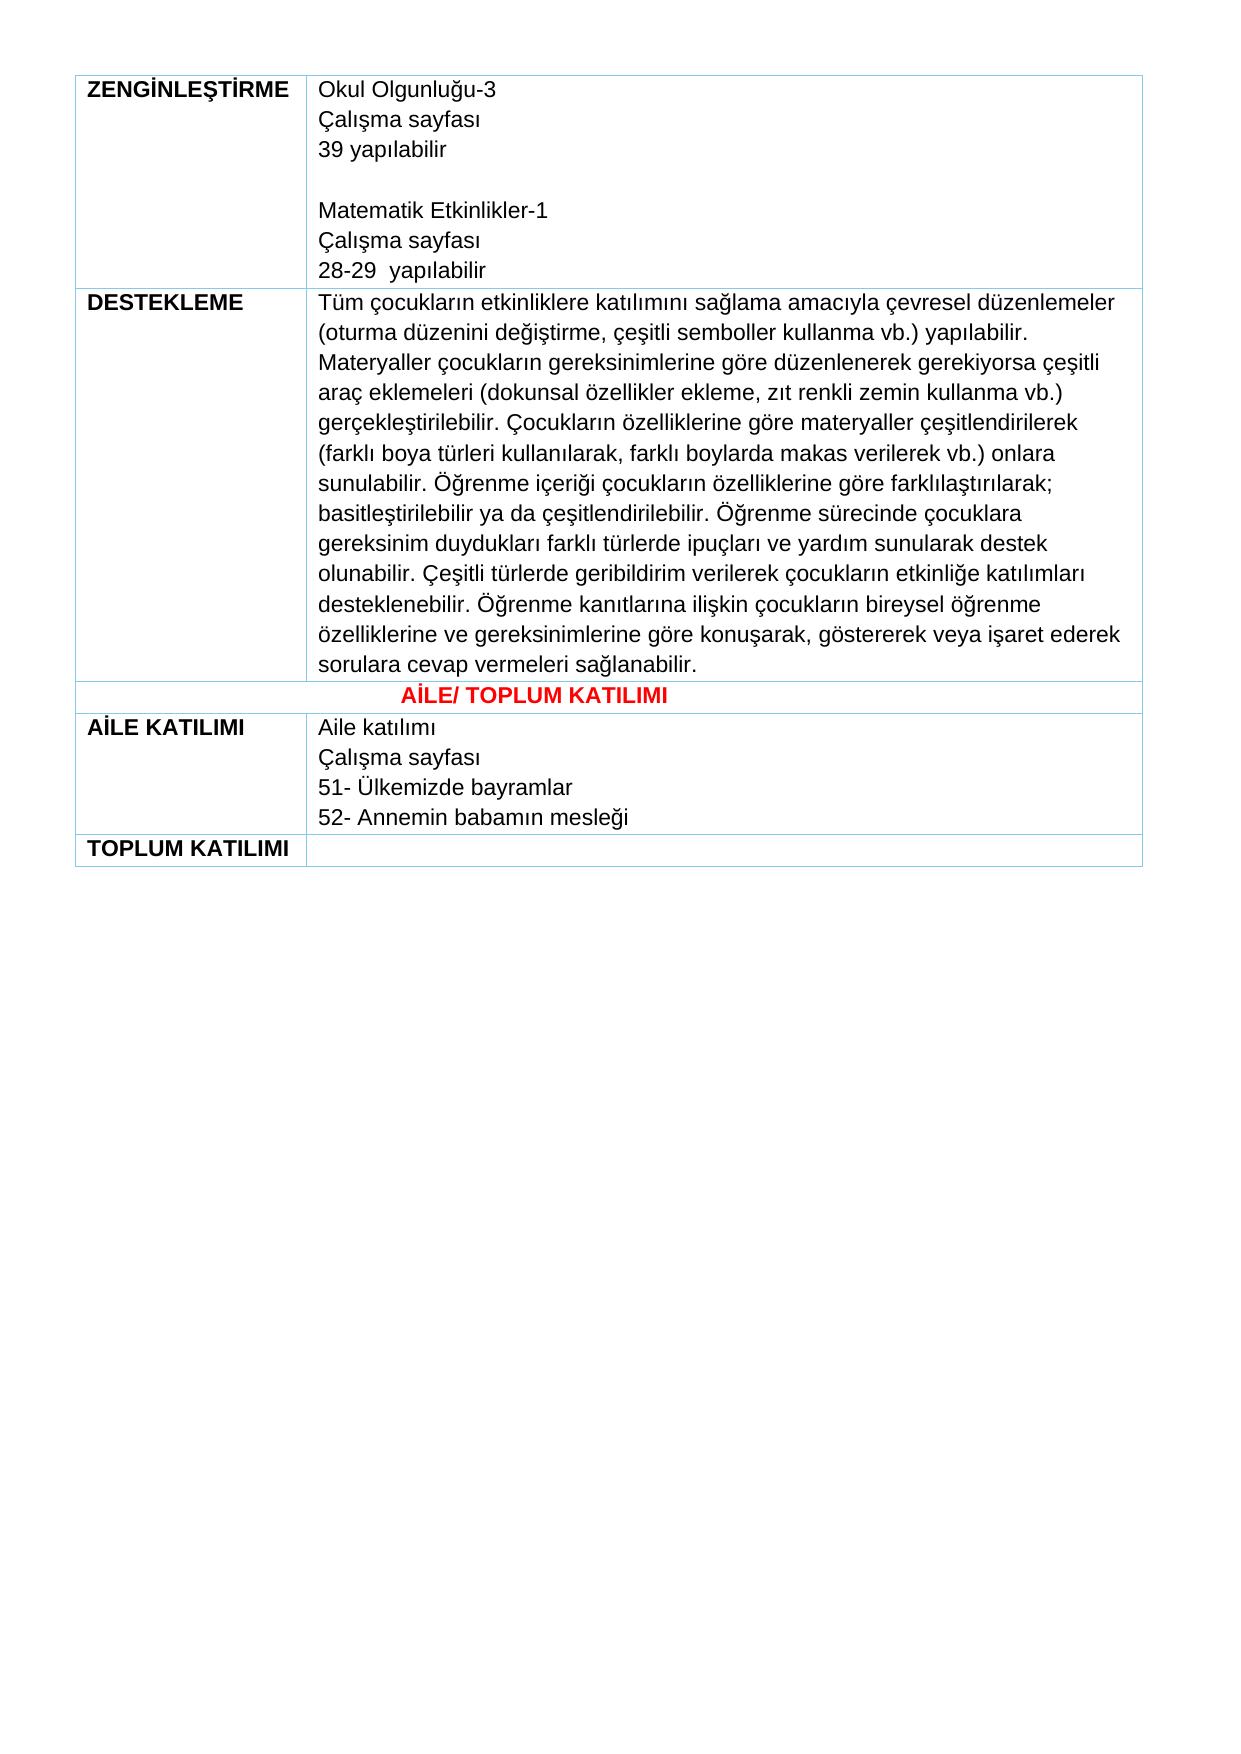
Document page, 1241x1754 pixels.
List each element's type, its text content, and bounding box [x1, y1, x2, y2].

table_cell DESTEKLEME [76, 289, 306, 681]
table_cell Okul Olgunluğu-3 Çalışma sayfası 39 yapılabilir Matematik Etkinlikler-1 Çalışma sayfası 28-29 yapılabilir [307, 76, 1142, 287]
table_cell TOPLUM KATILIMI [76, 835, 306, 866]
table_cell [76, 682, 307, 712]
table_cell Aile katılımı Çalışma sayfası 51- Ülkemizde bayramlar 52- Annemin babamın mesleği [307, 714, 1142, 834]
table_cell AİLE/ TOPLUM KATILIMI [307, 682, 1142, 712]
table_cell AİLE KATILIMI [76, 714, 306, 834]
table_cell ZENGİNLEŞTİRME [76, 76, 306, 287]
table_cell [307, 835, 1142, 866]
table_cell Tüm çocukların etkinliklere katılımını sağlama amacıyla çevresel düzenlemeler (oturma düzenini değiştirme, çeşitli semboller kullanma vb.) yapılabilir. Materyaller çocukların gereksinimlerine göre düzenlenerek gerekiyorsa çeşitli araç eklemeleri (dokunsal özellikler ekleme, zıt renkli zemin kullanma vb.) gerçekleştirilebilir. Çocukların özelliklerine göre materyaller çeşitlendirilerek (farklı boya türleri kullanılarak, farklı boylarda makas verilerek vb.) onlara sunulabilir. Öğrenme içeriği çocukların özelliklerine göre farklılaştırılarak; basitleştirilebilir ya da çeşitlendirilebilir. Öğrenme sürecinde çocuklara gereksinim duydukları farklı türlerde ipuçları ve yardım sunularak destek olunabilir. Çeşitli türlerde geribildirim verilerek çocukların etkinliğe katılımları desteklenebilir. Öğrenme kanıtlarına ilişkin çocukların bireysel öğrenme özelliklerine ve gereksinimlerine göre konuşarak, göstererek veya işaret ederek sorulara cevap vermeleri sağlanabilir. [307, 289, 1142, 681]
